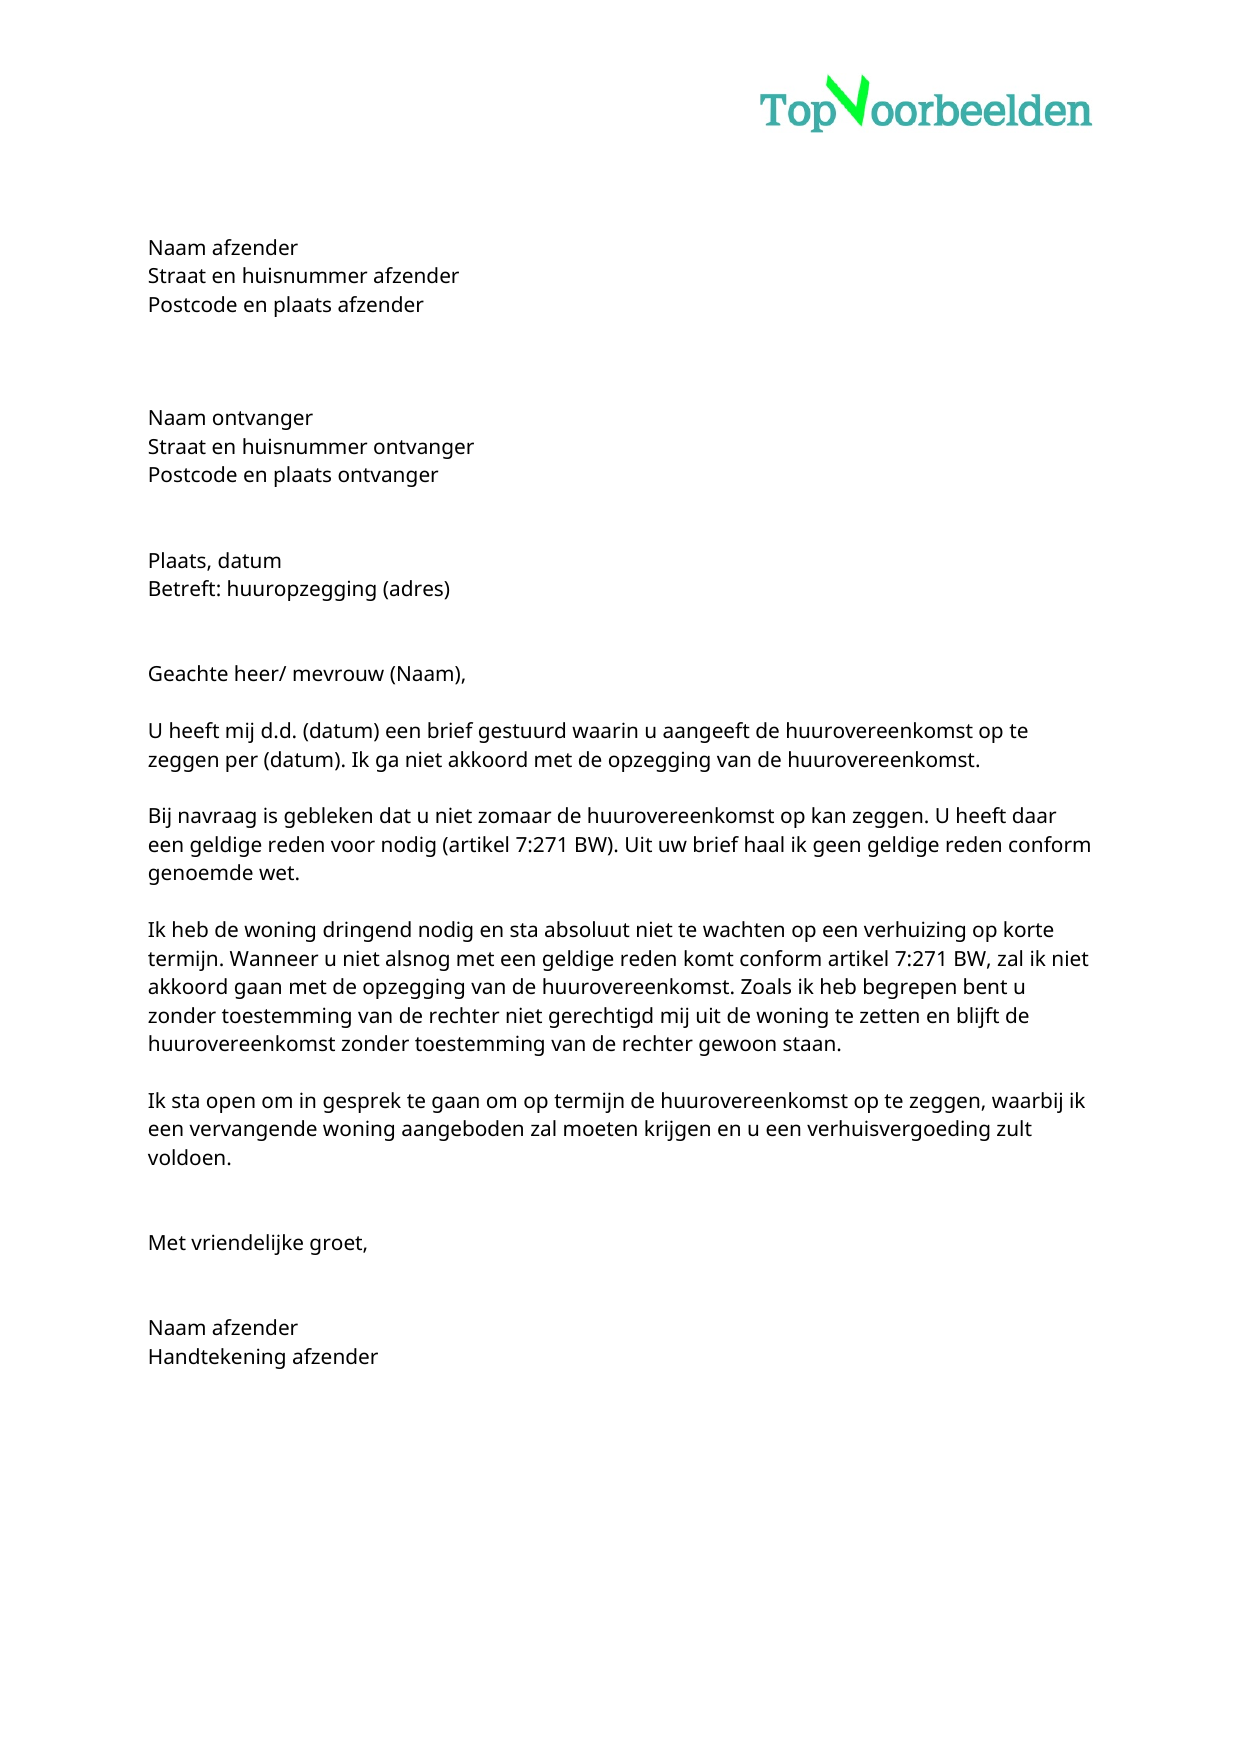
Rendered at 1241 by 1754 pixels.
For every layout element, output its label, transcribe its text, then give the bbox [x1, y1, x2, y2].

text Straat en huisnummer ontvanger [148, 432, 1093, 460]
text Postcode en plaats ontvanger [148, 460, 1093, 489]
text Ik sta open om in gesprek te gaan om op termijn de huurovereenkomst op te zeggen, waarbij ik een vervangende woning aangeboden zal moeten krijgen en u een verhuisvergoeding zult voldoen. [148, 1086, 1093, 1171]
text Ik heb de woning dringend nodig en sta absoluut niet te wachten op een verhuizing op korte termijn. Wanneer u niet alsnog met een geldige reden komt conform artikel 7:271 BW, zal ik niet akkoord gaan met de opzegging van de huurovereenkomst. Zoals ik heb begrepen bent u zonder toestemming van de rechter niet gerechtigd mij uit de woning te zetten en blijft de huurovereenkomst zonder toestemming van de rechter gewoon staan. [148, 915, 1093, 1058]
text Postcode en plaats afzender [148, 290, 1093, 318]
picture [759, 73, 1093, 133]
text Met vriendelijke groet, [148, 1228, 1093, 1257]
text Handtekening afzender [148, 1342, 1093, 1370]
text Naam afzender [148, 233, 1093, 261]
text Plaats, datum [148, 546, 1093, 574]
text U heeft mij d.d. (datum) een brief gestuurd waarin u aangeeft de huurovereenkomst op te zeggen per (datum). Ik ga niet akkoord met de opzegging van de huurovereenkomst. [148, 716, 1093, 773]
text Straat en huisnummer afzender [148, 261, 1093, 290]
text Naam afzender [148, 1313, 1093, 1342]
text Bij navraag is gebleken dat u niet zomaar de huurovereenkomst op kan zeggen. U heeft daar een geldige reden voor nodig (artikel 7:271 BW). Uit uw brief haal ik geen geldige reden conform genoemde wet. [148, 802, 1093, 887]
text Geachte heer/ mevrouw (Naam), [148, 659, 1093, 688]
text Naam ontvanger [148, 403, 1093, 432]
text Betreft: huuropzegging (adres) [148, 574, 1093, 603]
